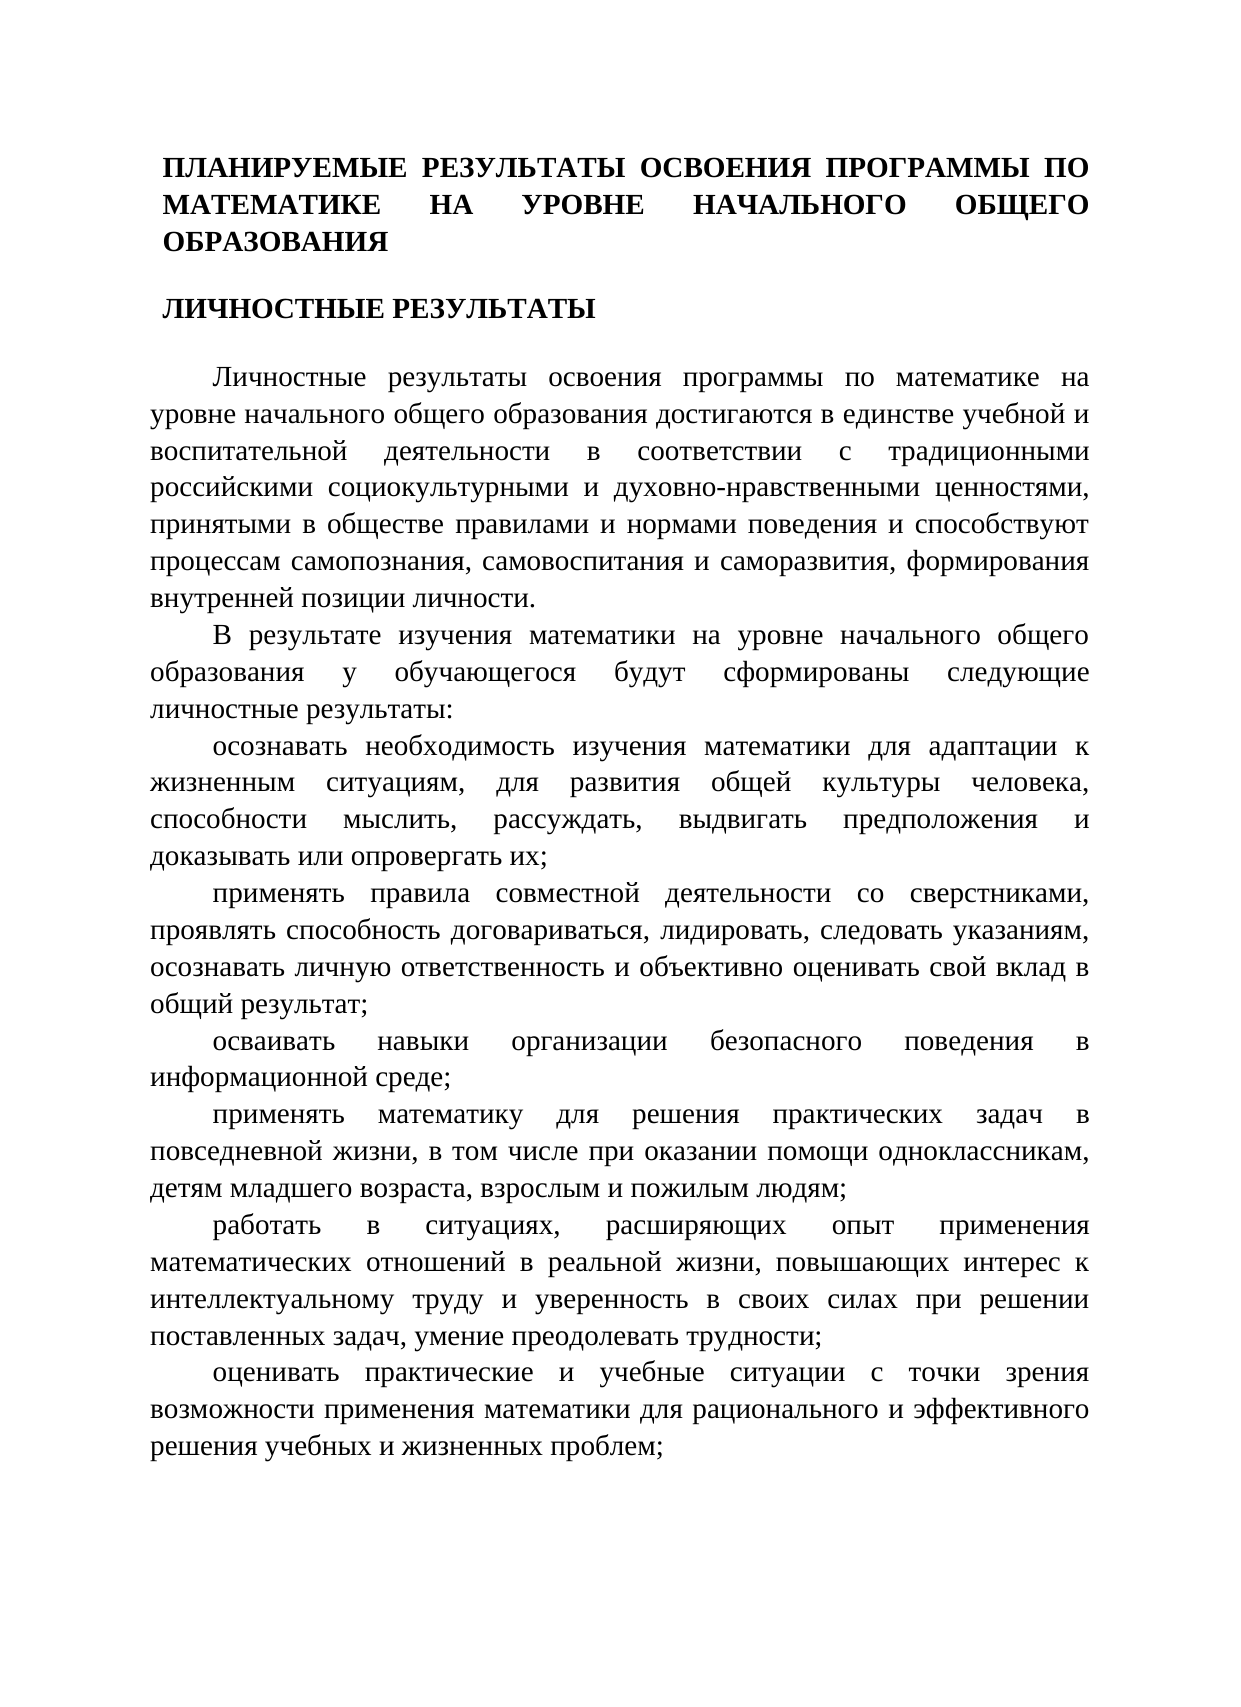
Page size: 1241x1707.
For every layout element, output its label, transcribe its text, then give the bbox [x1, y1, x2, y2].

text осваивать навыки организации безопасного поведения в информационной среде; [150, 1023, 1090, 1093]
text ЛИЧНОСТНЫЕ РЕЗУЛЬТАТЫ [162, 291, 1090, 325]
text Личностные результаты освоения программы по математике на уровне начального общего образования достигаются в единстве учебной и воспитательной деятельности в соответствии с традиционными российскими социокультурными и духовно-нравственными ценностями, принятыми в обществе правилами и нормами поведения и способствуют процессам самопознания, самовоспитания и саморазвития, формирования внутренней позиции личности. [150, 359, 1090, 614]
text В результате изучения математики на уровне начального общего образования у обучающегося будут сформированы следующие личностные результаты: [150, 617, 1090, 724]
text оценивать практические и учебные ситуации с точки зрения возможности применения математики для рационального и эффективного решения учебных и жизненных проблем; [150, 1354, 1090, 1462]
text применять правила совместной деятельности со сверстниками, проявлять способность договариваться, лидировать, следовать указаниям, осознавать личную ответственность и объективно оценивать свой вклад в общий результат; [150, 875, 1090, 1019]
text осознавать необходимость изучения математики для адаптации к жизненным ситуациям, для развития общей культуры человека, способности мыслить, рассуждать, выдвигать предположения и доказывать или опровергать их; [150, 728, 1090, 872]
text ПЛАНИРУЕМЫЕ РЕЗУЛЬТАТЫ ОСВОЕНИЯ ПРОГРАММЫ ПО МАТЕМАТИКЕ НА УРОВНЕ НАЧАЛЬНОГО ОБЩЕГО ОБРАЗОВАНИЯ [162, 150, 1090, 257]
text работать в ситуациях, расширяющих опыт применения математических отношений в реальной жизни, повышающих интерес к интеллектуальному труду и уверенность в своих силах при решении поставленных задач, умение преодолевать трудности; [150, 1207, 1090, 1351]
text применять математику для решения практических задач в повседневной жизни, в том числе при оказании помощи одноклассникам, детям младшего возраста, взрослым и пожилым людям; [150, 1096, 1090, 1204]
